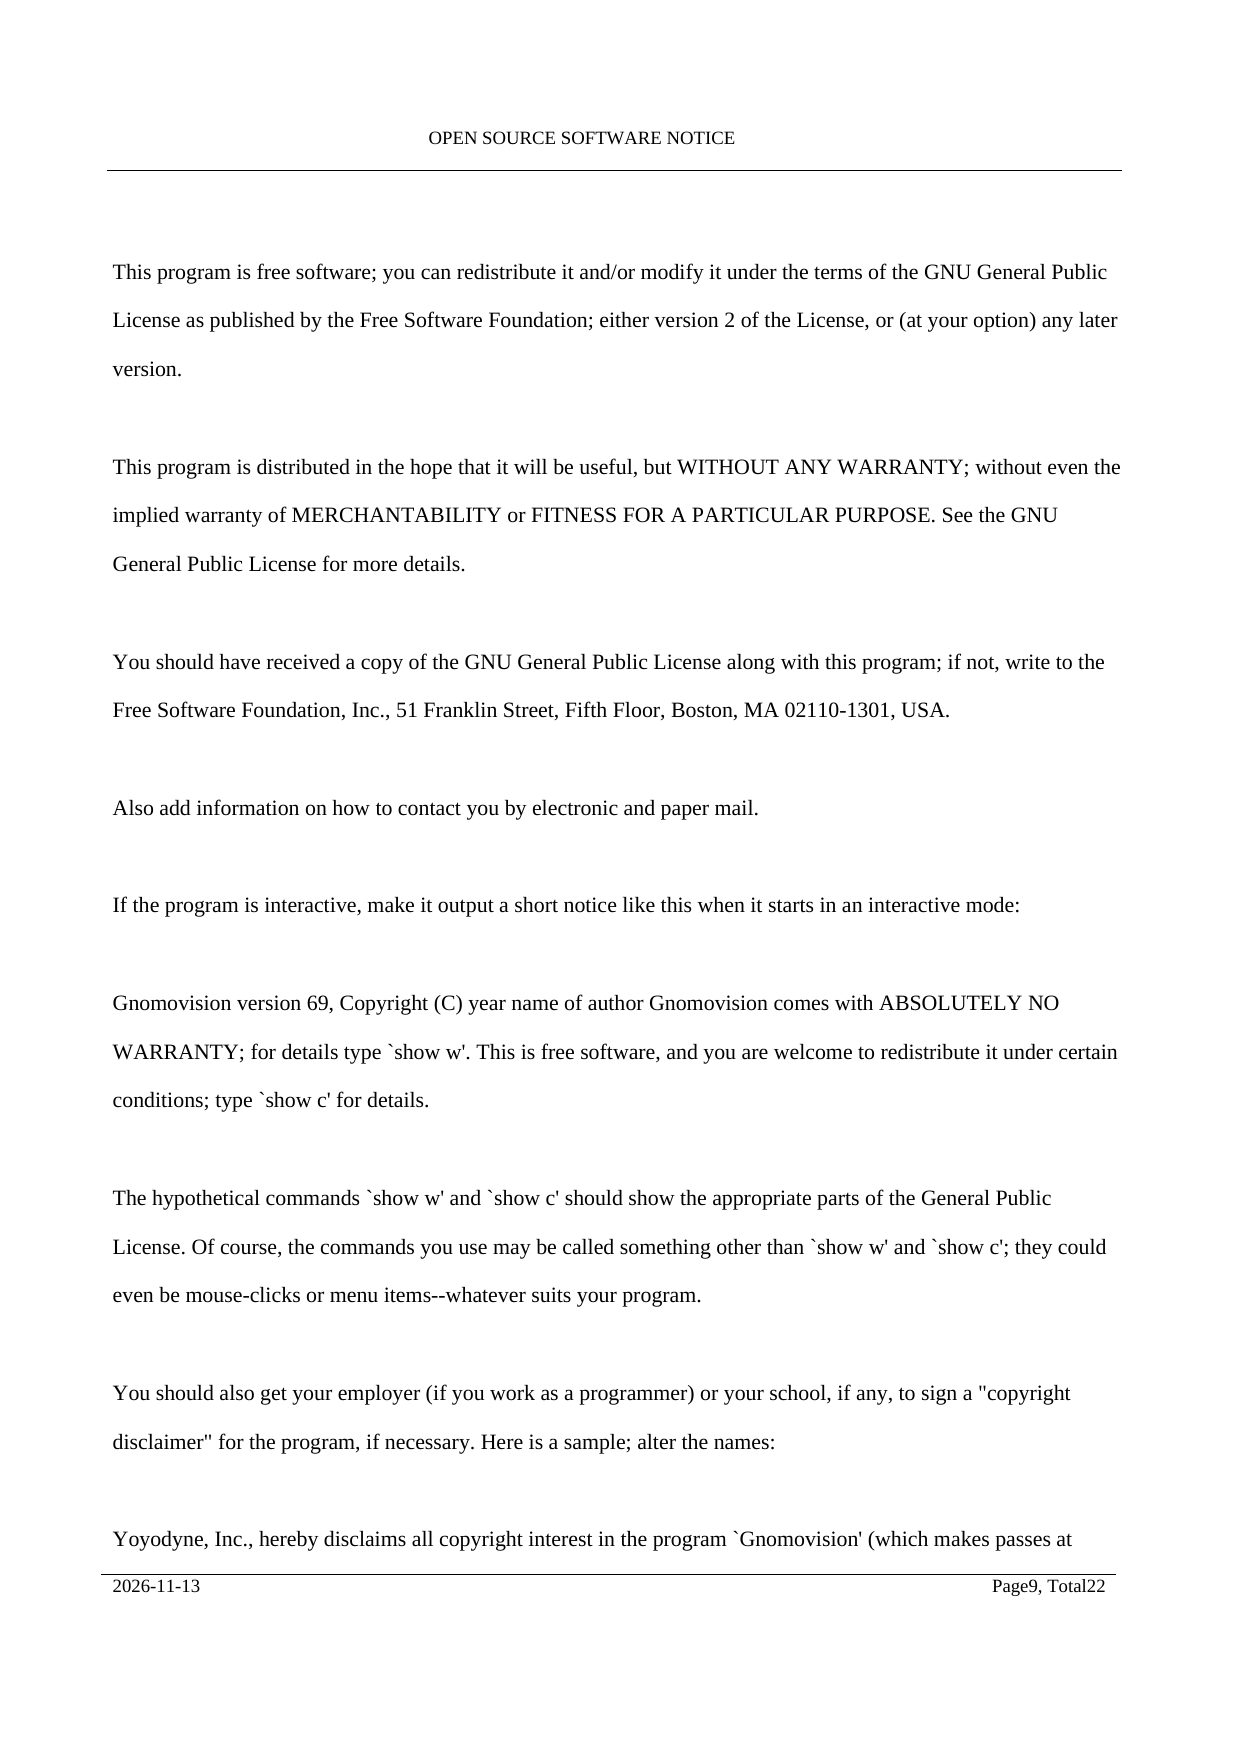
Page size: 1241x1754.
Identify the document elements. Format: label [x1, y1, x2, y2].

text [112, 206, 1128, 1555]
